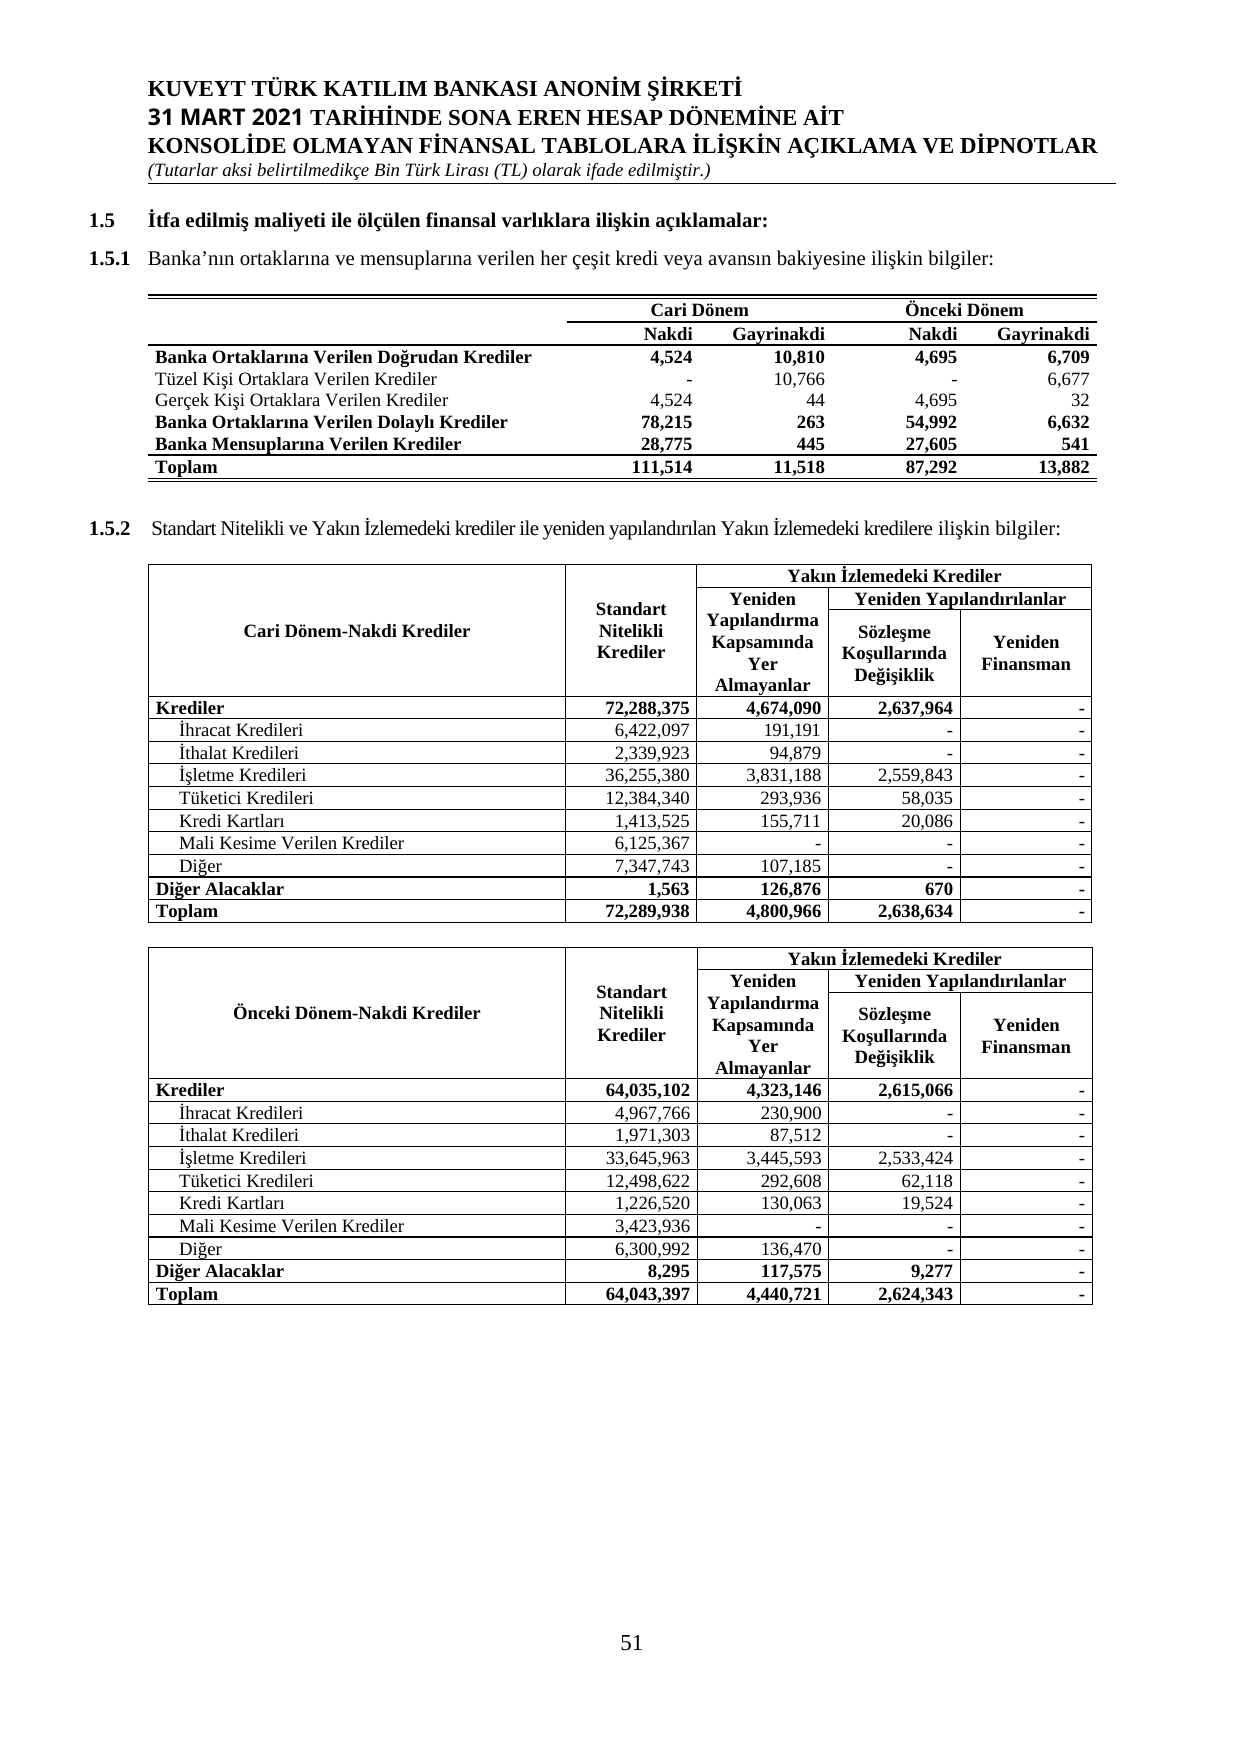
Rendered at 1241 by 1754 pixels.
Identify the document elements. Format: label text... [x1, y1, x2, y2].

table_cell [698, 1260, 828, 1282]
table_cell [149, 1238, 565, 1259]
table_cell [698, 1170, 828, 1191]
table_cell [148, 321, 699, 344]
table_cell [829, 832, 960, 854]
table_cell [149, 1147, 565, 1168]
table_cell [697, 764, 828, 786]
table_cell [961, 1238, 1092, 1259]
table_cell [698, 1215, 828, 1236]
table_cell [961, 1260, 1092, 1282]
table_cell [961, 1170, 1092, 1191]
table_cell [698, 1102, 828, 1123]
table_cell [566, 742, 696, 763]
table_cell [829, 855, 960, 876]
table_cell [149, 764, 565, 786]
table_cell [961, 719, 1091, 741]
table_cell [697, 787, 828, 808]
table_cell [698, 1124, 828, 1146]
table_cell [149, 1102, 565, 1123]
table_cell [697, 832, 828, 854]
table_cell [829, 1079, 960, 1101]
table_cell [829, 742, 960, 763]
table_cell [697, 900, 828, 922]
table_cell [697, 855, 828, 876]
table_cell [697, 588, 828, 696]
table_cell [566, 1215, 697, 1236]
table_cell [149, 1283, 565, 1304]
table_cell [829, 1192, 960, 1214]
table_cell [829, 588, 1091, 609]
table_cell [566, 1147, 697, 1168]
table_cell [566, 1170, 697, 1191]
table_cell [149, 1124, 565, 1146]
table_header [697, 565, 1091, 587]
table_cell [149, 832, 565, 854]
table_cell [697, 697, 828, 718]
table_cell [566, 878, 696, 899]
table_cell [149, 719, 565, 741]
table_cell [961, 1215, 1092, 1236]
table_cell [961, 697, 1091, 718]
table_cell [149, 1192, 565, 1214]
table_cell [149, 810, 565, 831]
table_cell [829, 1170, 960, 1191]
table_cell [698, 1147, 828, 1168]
text 1.5.1 Banka’nın ortaklarına ve mensuplarına verilen her çeşit kredi veya avansın bakiyesine ilişkin bilgiler: [89, 246, 1116, 270]
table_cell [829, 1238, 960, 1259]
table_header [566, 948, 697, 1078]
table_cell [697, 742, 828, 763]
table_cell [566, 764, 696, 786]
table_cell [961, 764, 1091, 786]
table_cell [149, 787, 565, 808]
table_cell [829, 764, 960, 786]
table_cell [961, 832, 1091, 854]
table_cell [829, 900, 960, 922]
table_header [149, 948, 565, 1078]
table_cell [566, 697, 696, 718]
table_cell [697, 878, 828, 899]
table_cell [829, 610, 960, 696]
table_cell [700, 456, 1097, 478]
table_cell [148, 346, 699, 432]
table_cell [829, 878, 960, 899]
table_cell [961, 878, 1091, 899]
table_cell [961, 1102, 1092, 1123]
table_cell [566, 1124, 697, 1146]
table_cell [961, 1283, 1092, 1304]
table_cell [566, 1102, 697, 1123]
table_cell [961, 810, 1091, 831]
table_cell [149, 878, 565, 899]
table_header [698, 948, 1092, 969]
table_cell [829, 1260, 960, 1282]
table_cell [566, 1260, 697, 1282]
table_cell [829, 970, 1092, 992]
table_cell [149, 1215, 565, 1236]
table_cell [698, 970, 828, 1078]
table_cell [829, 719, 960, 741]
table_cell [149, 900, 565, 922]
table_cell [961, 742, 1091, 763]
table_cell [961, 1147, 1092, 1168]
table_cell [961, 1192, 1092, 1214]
text 1.5.2 Standart Nitelikli ve Yakın İzlemedeki krediler ile yeniden yapılandırılan Yakın İzlemedeki kredilere ilişkin bilgiler: [89, 516, 1116, 540]
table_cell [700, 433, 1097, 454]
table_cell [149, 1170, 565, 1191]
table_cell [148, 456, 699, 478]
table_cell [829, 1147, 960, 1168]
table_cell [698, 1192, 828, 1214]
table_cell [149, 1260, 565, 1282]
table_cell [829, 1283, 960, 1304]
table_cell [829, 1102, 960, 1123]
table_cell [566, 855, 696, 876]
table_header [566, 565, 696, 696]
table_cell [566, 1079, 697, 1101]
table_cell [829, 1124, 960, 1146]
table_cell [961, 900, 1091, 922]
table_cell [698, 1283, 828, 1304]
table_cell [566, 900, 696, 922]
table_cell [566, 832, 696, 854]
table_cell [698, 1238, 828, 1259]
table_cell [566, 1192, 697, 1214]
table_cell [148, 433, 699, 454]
text 1.5 İtfa edilmiş maliyeti ile ölçülen finansal varlıklara ilişkin açıklamalar: [89, 208, 1116, 232]
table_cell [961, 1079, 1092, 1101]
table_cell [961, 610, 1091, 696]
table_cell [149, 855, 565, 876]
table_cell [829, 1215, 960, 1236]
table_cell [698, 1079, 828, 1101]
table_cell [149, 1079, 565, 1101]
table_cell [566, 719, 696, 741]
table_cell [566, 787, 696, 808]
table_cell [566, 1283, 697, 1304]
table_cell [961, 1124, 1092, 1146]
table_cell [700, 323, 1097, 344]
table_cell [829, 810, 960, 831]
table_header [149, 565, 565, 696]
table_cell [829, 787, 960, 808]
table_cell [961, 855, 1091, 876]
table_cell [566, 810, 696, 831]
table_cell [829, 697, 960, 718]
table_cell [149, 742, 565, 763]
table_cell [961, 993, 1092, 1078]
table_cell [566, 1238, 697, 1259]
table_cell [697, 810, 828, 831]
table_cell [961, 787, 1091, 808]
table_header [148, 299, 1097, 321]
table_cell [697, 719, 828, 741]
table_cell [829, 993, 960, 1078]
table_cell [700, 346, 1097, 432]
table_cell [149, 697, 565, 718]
